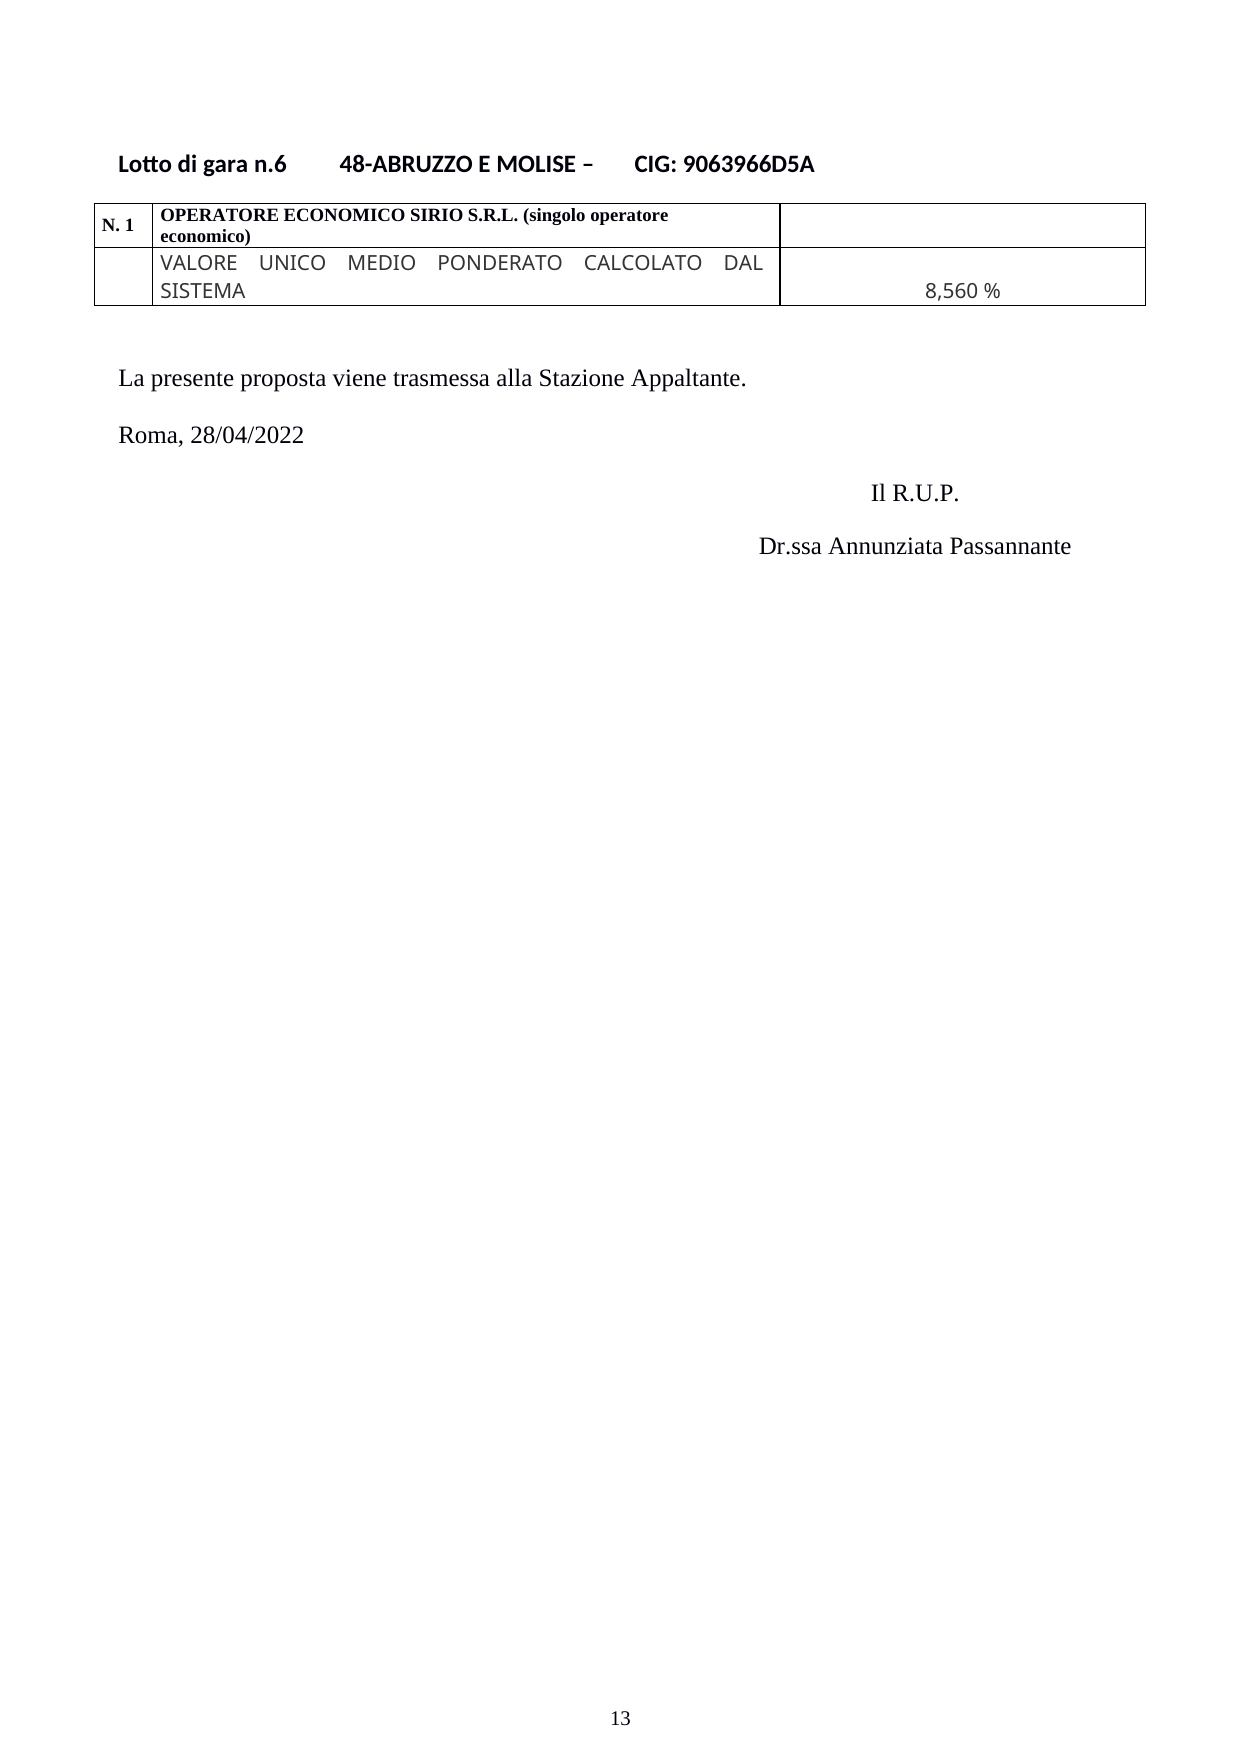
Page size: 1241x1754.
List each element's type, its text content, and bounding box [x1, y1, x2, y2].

table_cell 8,560 % [781, 248, 1145, 304]
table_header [153, 204, 779, 247]
text Lotto di gara n.6 48-ABRUZZO E MOLISE – CIG: 9063966D5A [118, 148, 1122, 186]
table_header [781, 204, 1145, 247]
text La presente proposta viene trasmessa alla Stazione Appaltante. [118, 363, 1122, 392]
table_cell [95, 248, 152, 304]
text Roma, 28/04/2022 [118, 421, 1122, 449]
text Dr.ssa Annunziata Passannante [708, 531, 1122, 560]
text Il R.U.P. [708, 478, 1122, 507]
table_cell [245, 248, 779, 304]
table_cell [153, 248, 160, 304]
table_header N. 1 [95, 204, 152, 247]
